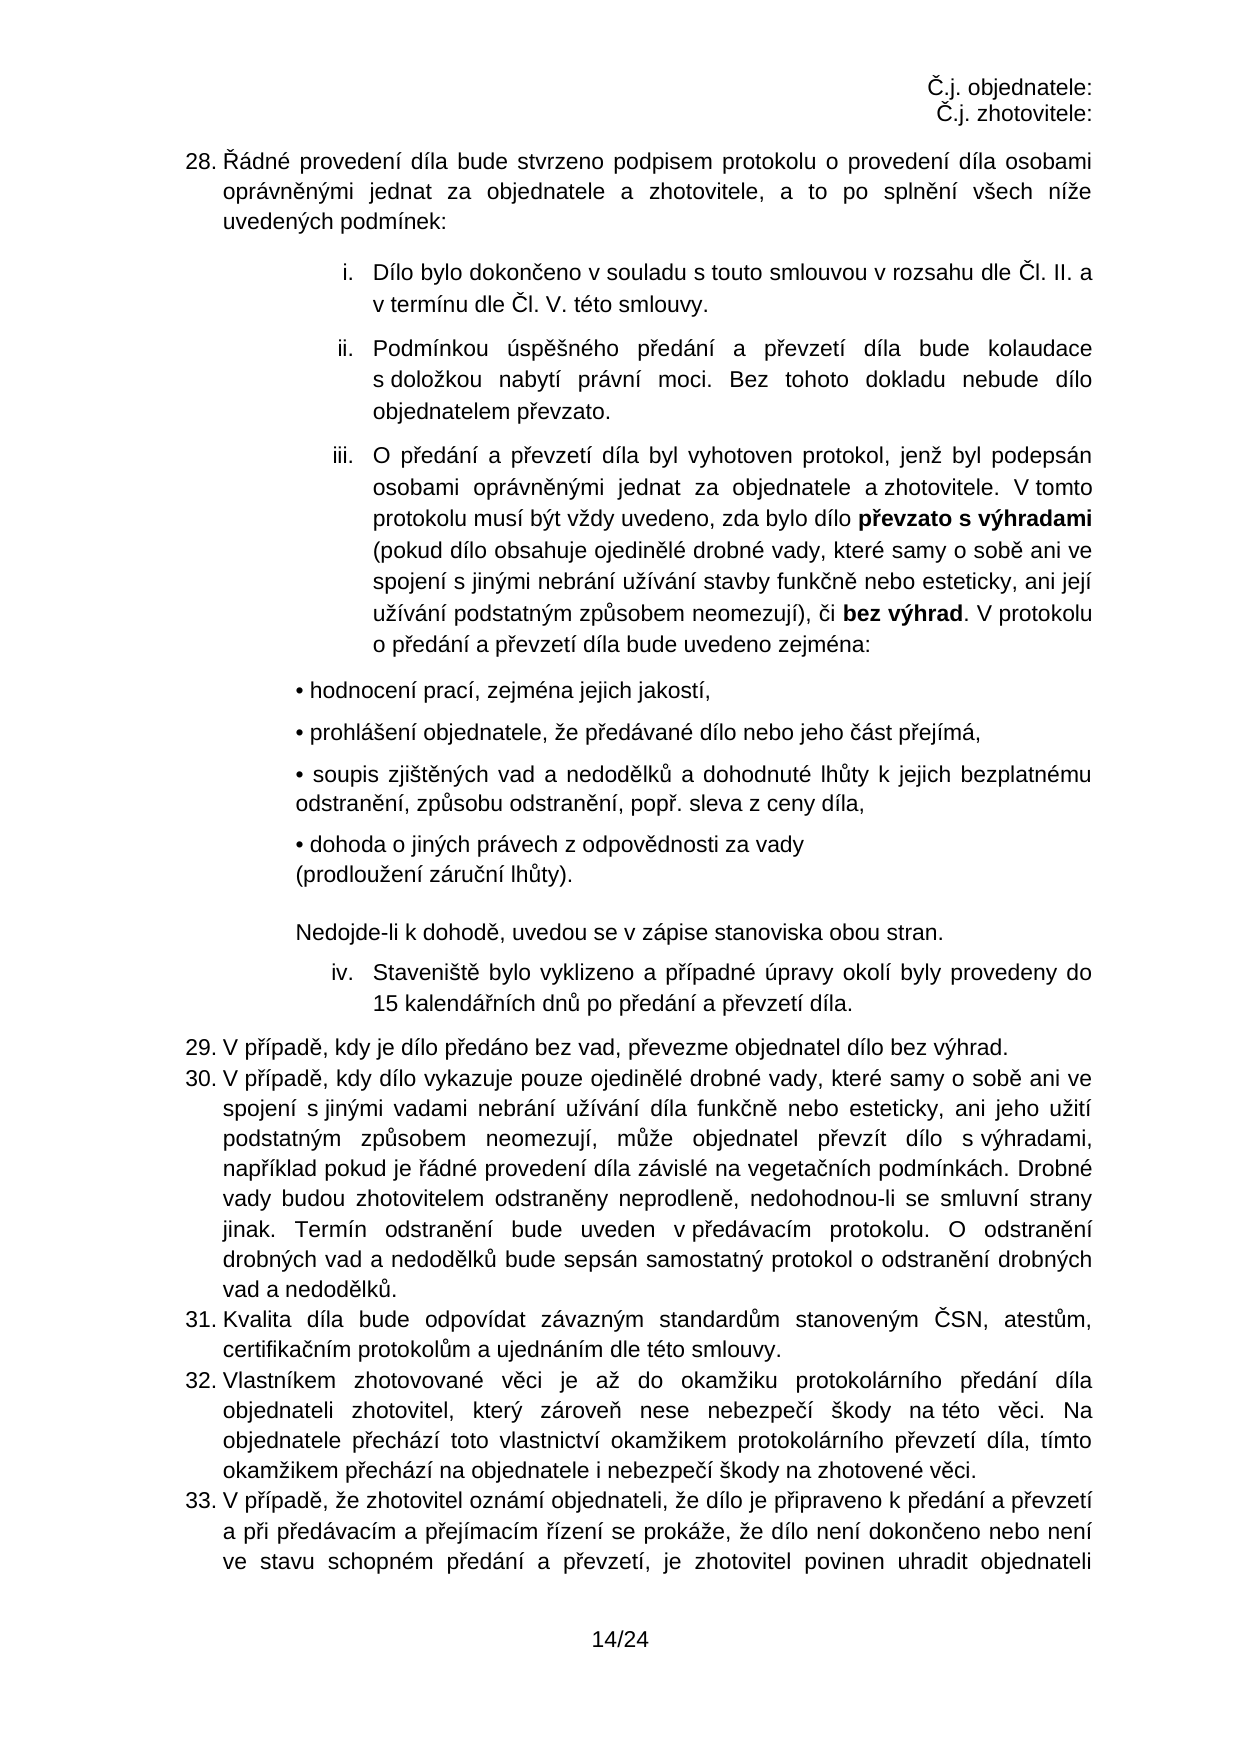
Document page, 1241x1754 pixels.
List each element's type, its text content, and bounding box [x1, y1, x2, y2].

list Vlastníkem zhotovované věci je až do okamžiku protokolárního předání díla objednateli zhotovitel, který zároveň nese nebezpečí škody na této věci. Na objednatele přechází toto vlastnictví okamžikem protokolárního převzetí díla, tímto okamžikem přechází na objednatele i nebezpečí škody na zhotovené věci. [185, 1367, 1093, 1483]
list V případě, kdy dílo vykazuje pouze ojedinělé drobné vady, které samy o sobě ani ve spojení s jinými vadami nebrání užívání díla funkčně nebo esteticky, ani jeho užití podstatným způsobem neomezují, může objednatel převzít dílo s výhradami, například pokud je řádné provedení díla závislé na vegetačních podmínkách. Drobné vady budou zhotovitelem odstraněny neprodleně, nedohodnou-li se smluvní strany jinak. Termín odstranění bude uveden v předávacím protokolu. O odstranění drobných vad a nedodělků bude sepsán samostatný protokol o odstranění drobných vad a nedodělků. [185, 1064, 1093, 1302]
list Řádné provedení díla bude stvrzeno podpisem protokolu o provedení díla osobami oprávněnými jednat za objednatele a zhotovitele, a to po splnění všech níže uvedených podmínek: [185, 148, 1093, 234]
text (prodloužení záruční lhůty). [221, 859, 1093, 888]
text Nedojde-li k dohodě, uvedou se v zápise stanoviska obou stran. [221, 917, 1093, 946]
text • prohlášení objednatele, že předávané dílo nebo jeho část přejímá, [221, 717, 1093, 746]
list O předání a převzetí díla byl vyhotoven protokol, jenž byl podepsán osobami oprávněnými jednat za objednatele a zhotovitele. V tomto protokolu musí být vždy uvedeno, zda bylo dílo převzato s výhradami (pokud dílo obsahuje ojedinělé drobné vady, které samy o sobě ani ve spojení s jinými nebrání užívání stavby funkčně nebo esteticky, ani její užívání podstatným způsobem neomezují), či bez výhrad. V protokolu o předání a převzetí díla bude uvedeno zejména: [354, 442, 1093, 658]
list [185, 1487, 1093, 1574]
list Dílo bylo dokončeno v souladu s touto smlouvou v rozsahu dle Čl. II. a v termínu dle Čl. V. této smlouvy. [354, 259, 1093, 317]
text • hodnocení prací, zejména jejich jakostí, [221, 675, 1093, 704]
list V případě, kdy je dílo předáno bez vad, převezme objednatel dílo bez výhrad. [185, 1034, 1093, 1061]
list Staveniště bylo vyklizeno a případné úpravy okolí byly provedeny do 15 kalendářních dnů po předání a převzetí díla. [354, 959, 1093, 1017]
text • dohoda o jiných právech z odpovědnosti za vady [221, 829, 1093, 859]
list Podmínkou úspěšného předání a převzetí díla bude kolaudace s doložkou nabytí právní moci. Bez tohoto dokladu nebude dílo objednatelem převzato. [354, 335, 1093, 424]
text • soupis zjištěných vad a nedodělků a dohodnuté lhůty k jejich bezplatnému odstranění, způsobu odstranění, popř. sleva z ceny díla, [295, 759, 1093, 817]
list Kvalita díla bude odpovídat závazným standardům stanoveným ČSN, atestům, certifikačním protokolům a ujednáním dle této smlouvy. [185, 1306, 1093, 1363]
